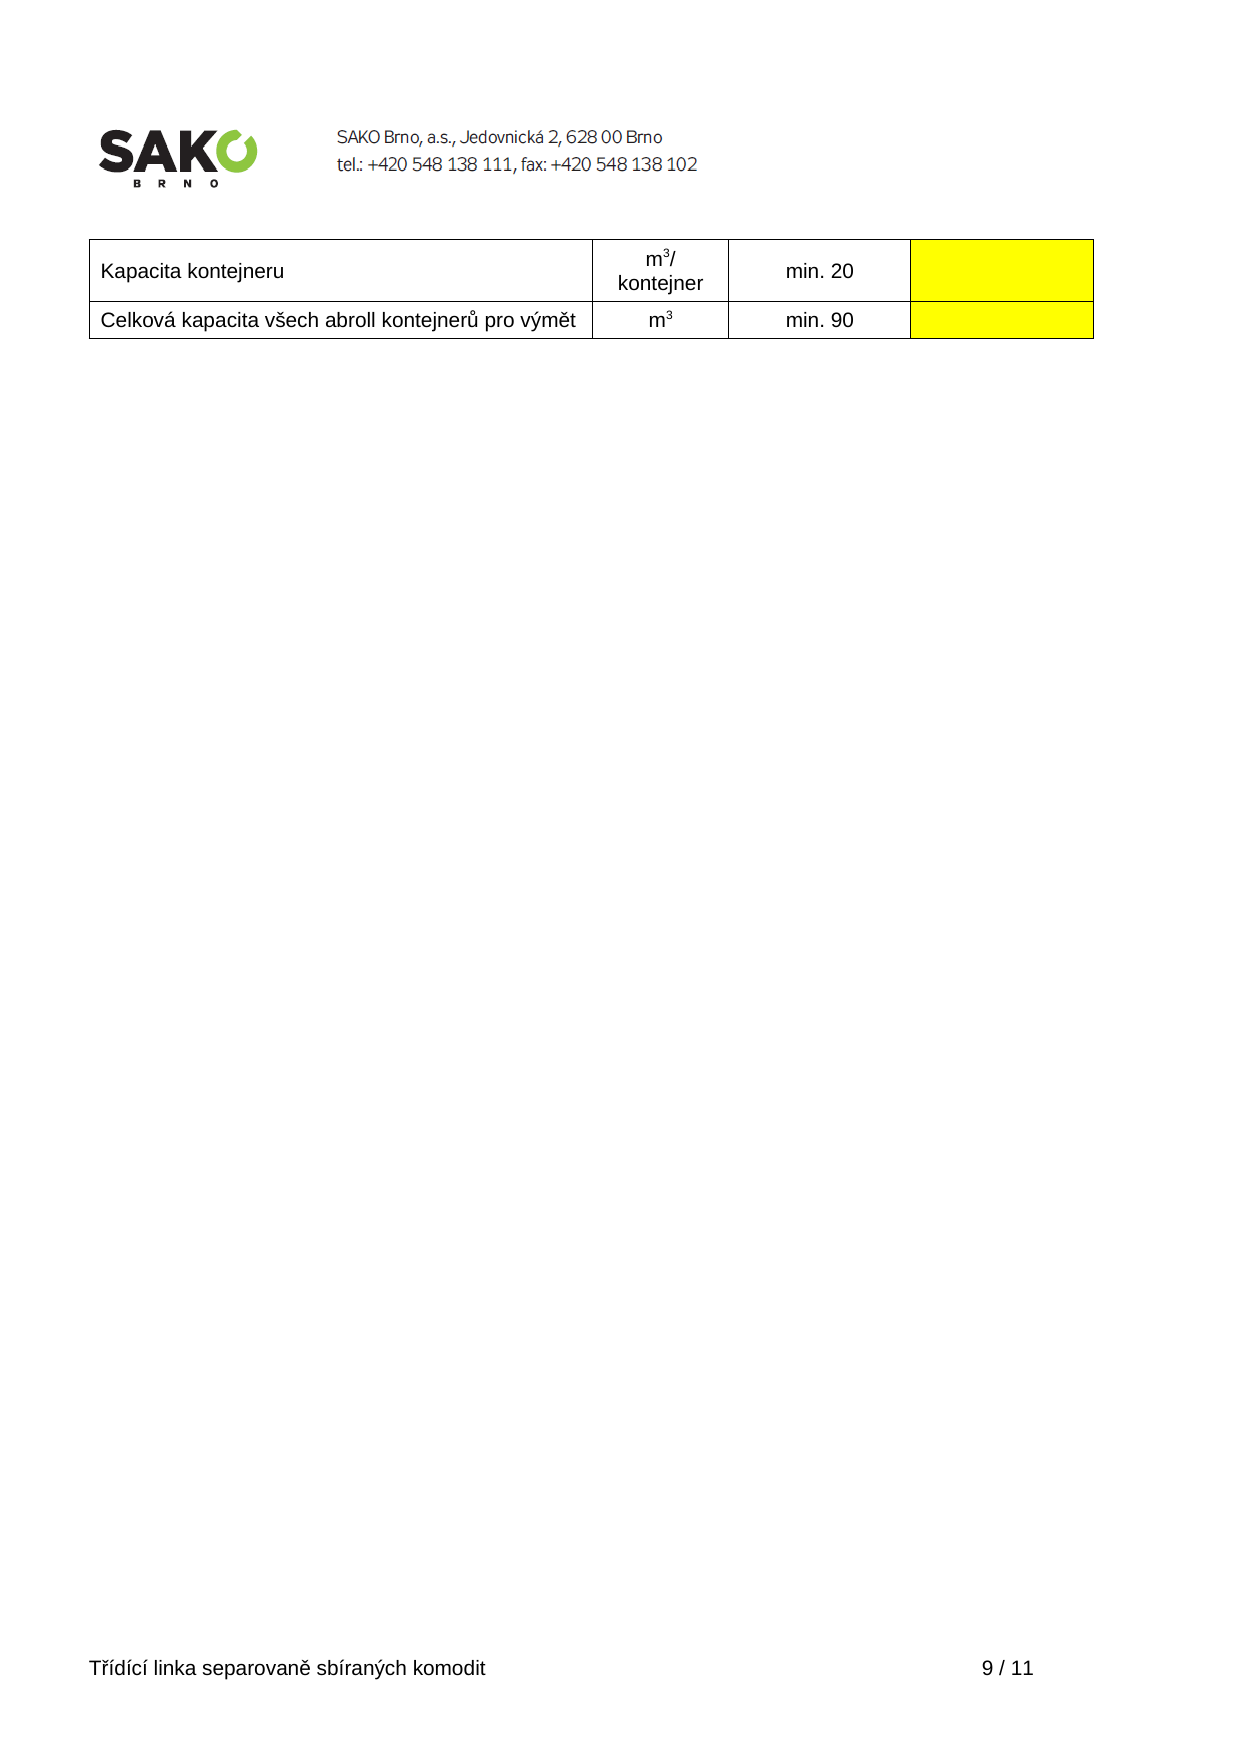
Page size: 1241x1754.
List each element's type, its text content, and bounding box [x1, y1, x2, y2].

picture [88, 73, 1125, 212]
table_cell [911, 240, 1093, 301]
table_cell min. 20 [729, 240, 910, 301]
table_cell [911, 302, 1093, 338]
table_cell m3/ kontejner [593, 240, 728, 301]
table_cell Celková kapacita všech abroll kontejnerů pro výmět [90, 302, 592, 338]
table_cell m3 [593, 302, 728, 338]
table_cell min. 90 [729, 302, 910, 338]
table_cell Kapacita kontejneru [90, 240, 592, 301]
